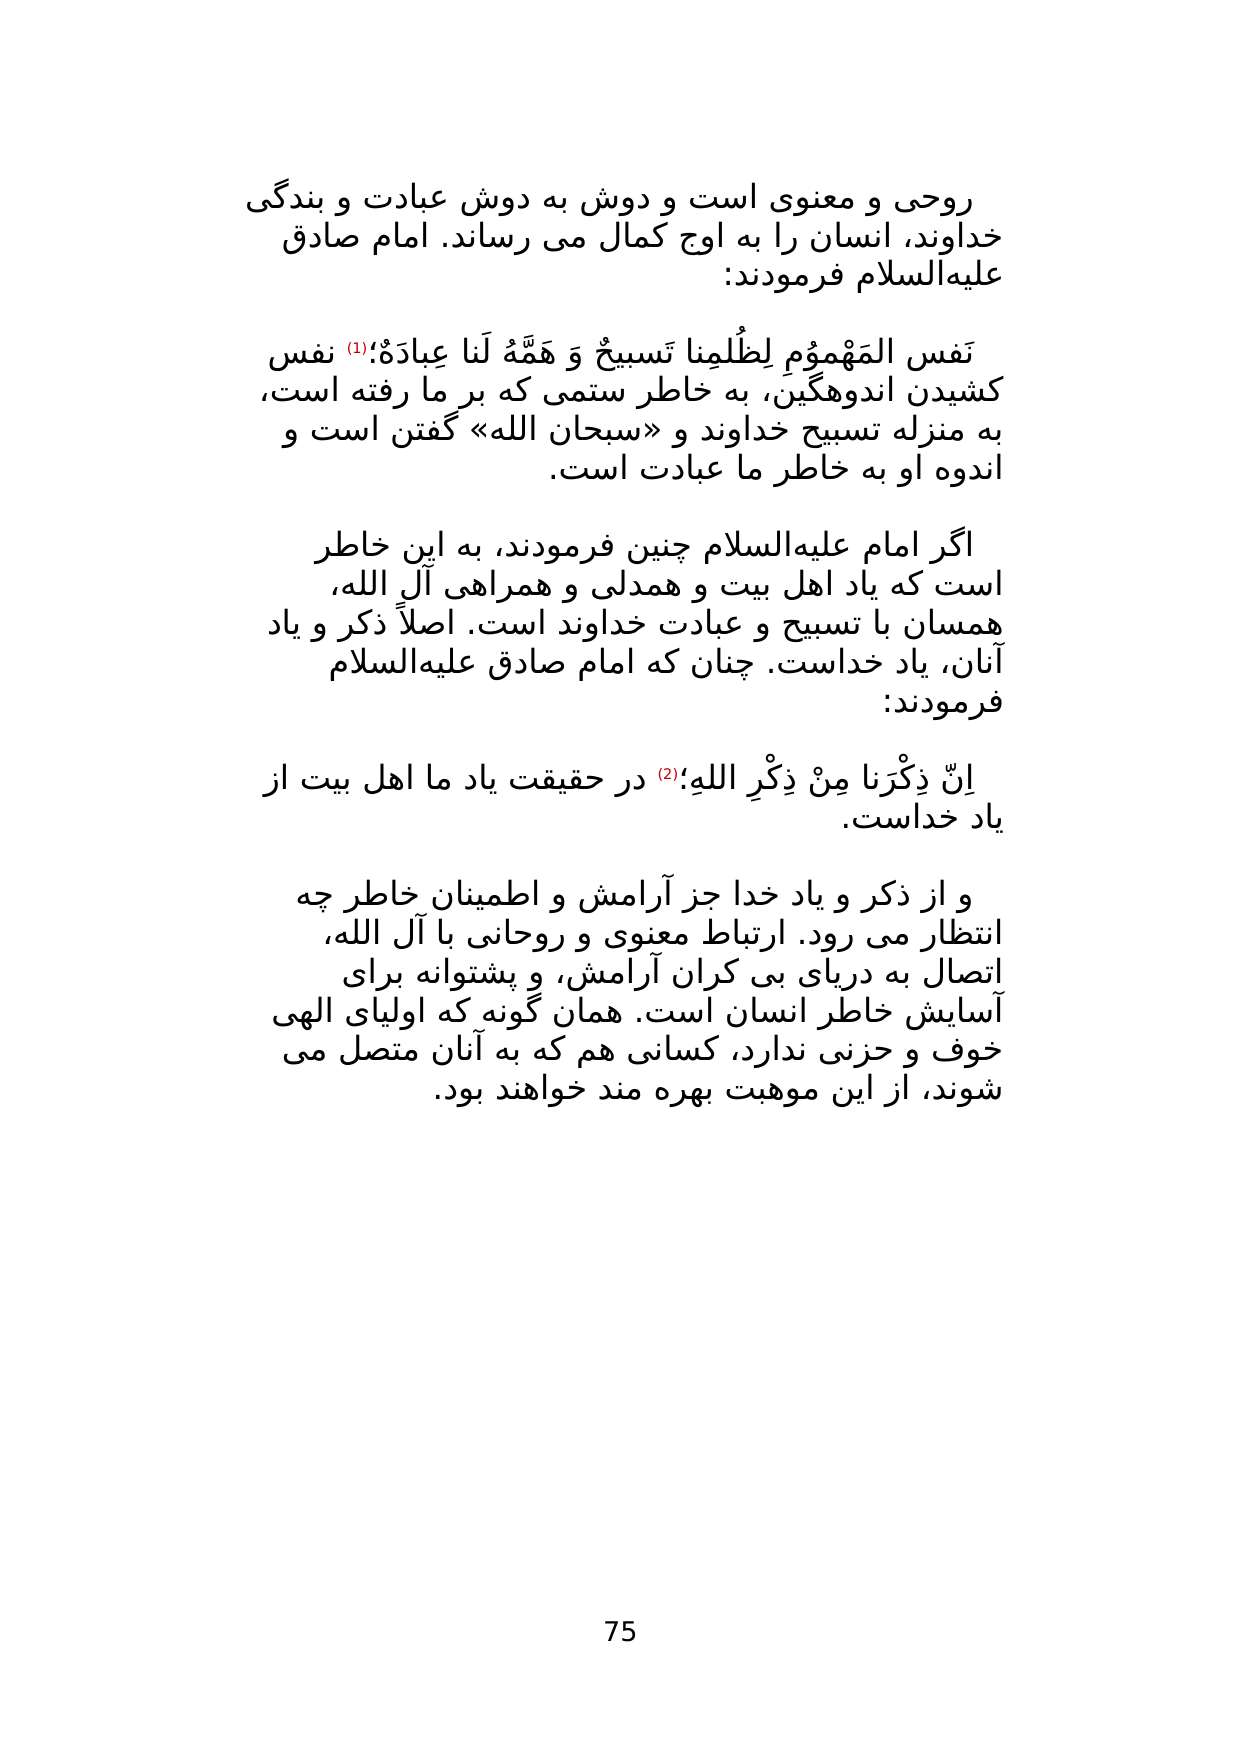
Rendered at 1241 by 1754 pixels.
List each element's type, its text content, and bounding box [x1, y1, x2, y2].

text نَفس المَهْموُمِ لِظُلمِنا تَسبیحٌ وَ هَمَّهُ لَنا عِبادَهٌ؛(1) نفس کشیدن اندوهگین، به خاطر ستمی که بر ما رفته است، به منزله تسبیح خداوند و «سبحان الله» گفتن است و اندوه او به خاطر ما عبادت است. [236, 332, 1004, 487]
text اِنّ ذِکْرَنا مِنْ ذِکْرِ اللهِ؛(2) در حقیقت یاد ما اهل بیت از یاد خداست. [236, 758, 1004, 836]
text و از ذکر و یاد خدا جز آرامش و اطمینان خاطر چه انتظار می رود. ارتباط معنوی و روحانی با آل الله، اتصال به دریای بی کران آرامش، و پشتوانه برای آسایش خاطر انسان است. همان گونه که اولیای الهی خوف و حزنی ندارد، کسانی هم که به آنان متصل می شوند، از این موهبت بهره مند خواهند بود. [236, 874, 1004, 1108]
text اگر امام عليه‌السلام چنین فرمودند، به این خاطر است که یاد اهل بیت و همدلی و همراهی آل الله، همسان با تسبیح و عبادت خداوند است. اصلاً ذکر و یاد آنان، یاد خداست. چنان که امام صادق عليه‌السلام فرمودند: [236, 526, 1004, 720]
text روحی و معنوی است و دوش به دوش عبادت و بندگی خداوند، انسان را به اوج کمال می رساند. امام صادق عليه‌السلام فرمودند: [236, 177, 1004, 294]
